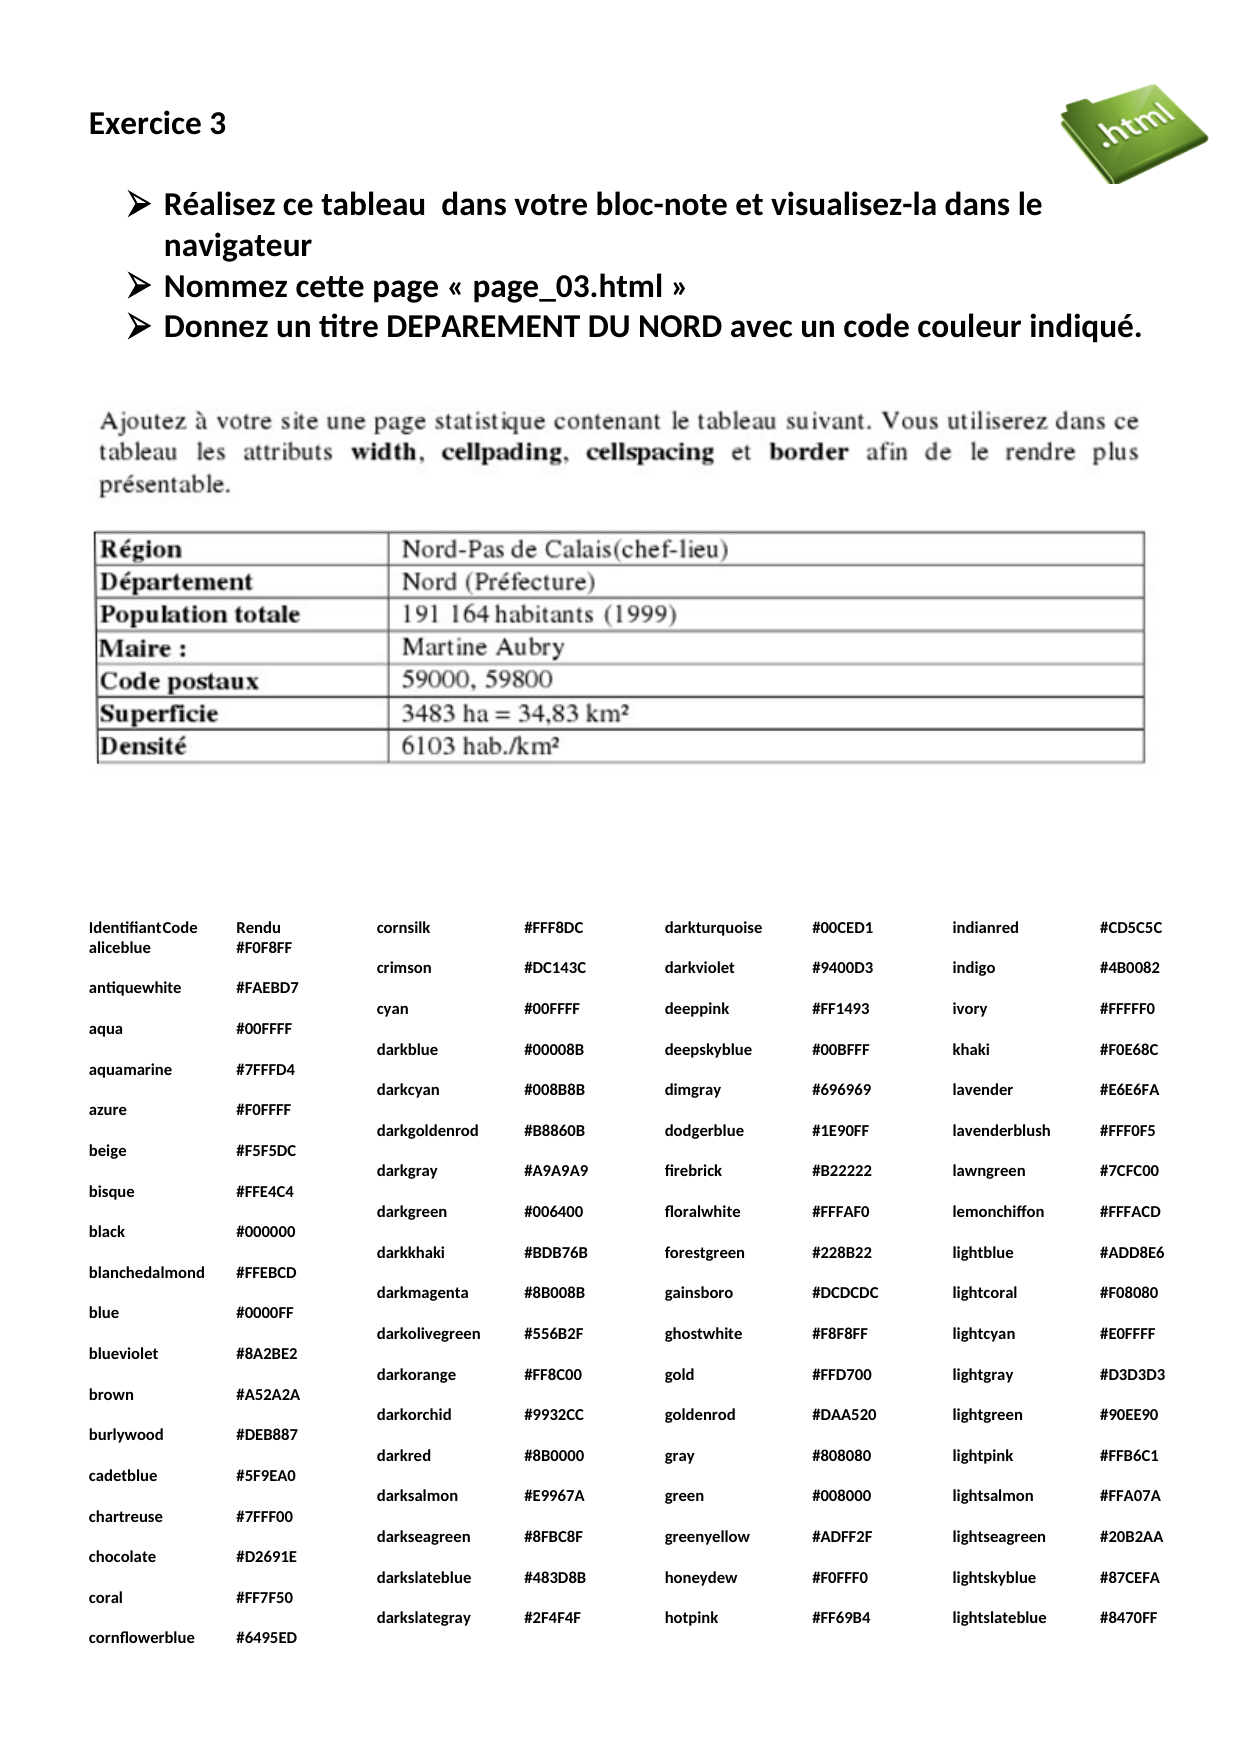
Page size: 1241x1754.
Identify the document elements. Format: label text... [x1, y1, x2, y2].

picture [88, 386, 1158, 775]
text chartreuse #7FFF00 [89, 1506, 303, 1547]
text khaki #F0E68C [952, 1039, 1167, 1079]
text darkred #8B0000 [377, 1445, 591, 1486]
text darkorange #FF8C00 [377, 1364, 591, 1404]
text crimson #DC143C [377, 957, 591, 998]
text darkslateblue #483D8B [377, 1567, 591, 1607]
text lawngreen #7CFC00 [952, 1161, 1167, 1201]
text greenyellow #ADFF2F [664, 1526, 879, 1567]
text brown #A52A2A [89, 1384, 303, 1425]
text lightseagreen #20B2AA [952, 1526, 1167, 1567]
text goldenrod #DAA520 [664, 1404, 879, 1445]
text coral #FF7F50 [89, 1587, 303, 1628]
text lightskyblue #87CEFA [952, 1567, 1167, 1607]
text gold #FFD700 [664, 1364, 879, 1404]
text darkblue #00008B [377, 1039, 591, 1079]
list Nommez cette page « page_03.html » [126, 265, 1167, 305]
text blanchedalmond #FFEBCD [89, 1262, 303, 1303]
text darkgreen #006400 [377, 1201, 591, 1242]
picture [1059, 80, 1210, 184]
text cornflowerblue #6495ED [89, 1628, 303, 1668]
text lightgreen #90EE90 [952, 1404, 1167, 1445]
text Identifiant Code Rendu [89, 917, 303, 937]
text burlywood #DEB887 [89, 1425, 303, 1465]
text floralwhite #FFFAF0 [664, 1201, 879, 1242]
text lightgray #D3D3D3 [952, 1364, 1167, 1404]
text darkslategray #2F4F4F [377, 1607, 591, 1648]
text blue #0000FF [89, 1303, 303, 1343]
text indianred #CD5C5C [952, 917, 1167, 957]
text aliceblue #F0F8FF [89, 937, 303, 978]
text lightblue #ADD8E6 [952, 1242, 1167, 1282]
text darkgoldenrod #B8860B [377, 1120, 591, 1161]
text green #008000 [664, 1486, 879, 1526]
text dodgerblue #1E90FF [664, 1120, 879, 1161]
text beige #F5F5DC [89, 1140, 303, 1181]
text lightslateblue #8470FF [952, 1607, 1167, 1648]
text aquamarine #7FFFD4 [89, 1059, 303, 1100]
text indigo #4B0082 [952, 957, 1167, 998]
text ivory #FFFFF0 [952, 998, 1167, 1039]
text lavender #E6E6FA [952, 1079, 1167, 1120]
text chocolate #D2691E [89, 1547, 303, 1587]
text cadetblue #5F9EA0 [89, 1465, 303, 1506]
text dimgray #696969 [664, 1079, 879, 1120]
text azure #F0FFFF [89, 1100, 303, 1140]
text gray #808080 [664, 1445, 879, 1486]
text blueviolet #8A2BE2 [89, 1343, 303, 1384]
text honeydew #F0FFF0 [664, 1567, 879, 1607]
text cornsilk #FFF8DC [377, 917, 591, 957]
text antiquewhite #FAEBD7 [89, 978, 303, 1018]
text aqua #00FFFF [89, 1018, 303, 1059]
text darksalmon #E9967A [377, 1486, 591, 1526]
text firebrick #B22222 [664, 1161, 879, 1201]
text lavenderblush #FFF0F5 [952, 1120, 1167, 1161]
text Exercice 3 [89, 102, 1066, 142]
text black #000000 [89, 1222, 303, 1262]
text darkgray #A9A9A9 [377, 1161, 591, 1201]
text lightcyan #E0FFFF [952, 1323, 1167, 1364]
text lightpink #FFB6C1 [952, 1445, 1167, 1486]
list Réalisez ce tableau dans votre bloc-note et visualisez-la dans le navigateur [126, 183, 1167, 265]
text lightsalmon #FFA07A [952, 1486, 1167, 1526]
text darkseagreen #8FBC8F [377, 1526, 591, 1567]
text cyan #00FFFF [377, 998, 591, 1039]
text bisque #FFE4C4 [89, 1181, 303, 1222]
list Donnez un titre DEPAREMENT DU NORD avec un code couleur indiqué. [126, 305, 1167, 346]
text forestgreen #228B22 [664, 1242, 879, 1282]
text darkorchid #9932CC [377, 1404, 591, 1445]
text darkolivegreen #556B2F [377, 1323, 591, 1364]
text ghostwhite #F8F8FF [664, 1323, 879, 1364]
text darkturquoise #00CED1 [664, 917, 879, 957]
text lemonchiffon #FFFACD [952, 1201, 1167, 1242]
text darkkhaki #BDB76B [377, 1242, 591, 1282]
text darkmagenta #8B008B [377, 1282, 591, 1323]
text deeppink #FF1493 [664, 998, 879, 1039]
text deepskyblue #00BFFF [664, 1039, 879, 1079]
text gainsboro #DCDCDC [664, 1282, 879, 1323]
text darkviolet #9400D3 [664, 957, 879, 998]
text hotpink #FF69B4 [664, 1607, 879, 1648]
text lightcoral #F08080 [952, 1282, 1167, 1323]
text darkcyan #008B8B [377, 1079, 591, 1120]
